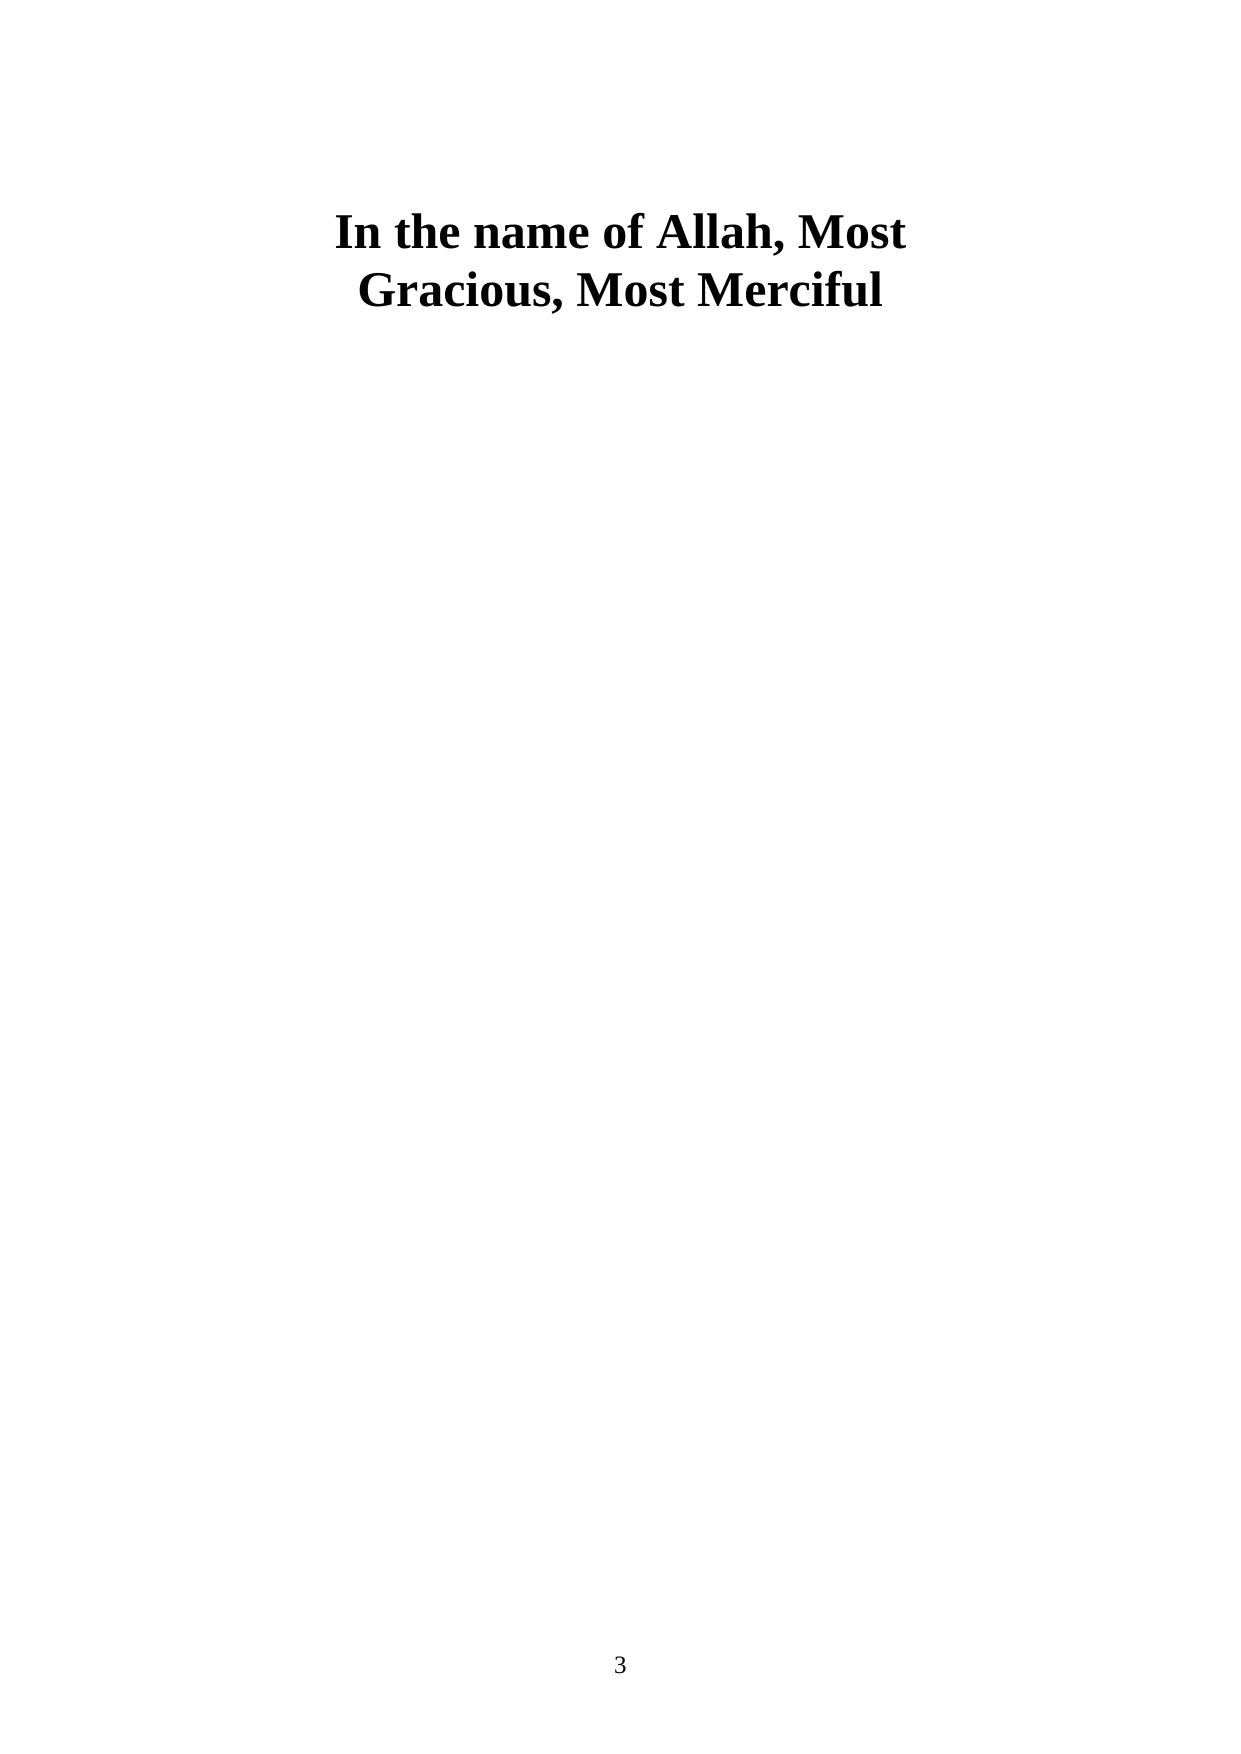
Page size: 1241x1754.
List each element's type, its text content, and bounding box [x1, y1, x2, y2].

text In the name of Allah, Most Gracious, Most Merciful [236, 202, 1004, 317]
